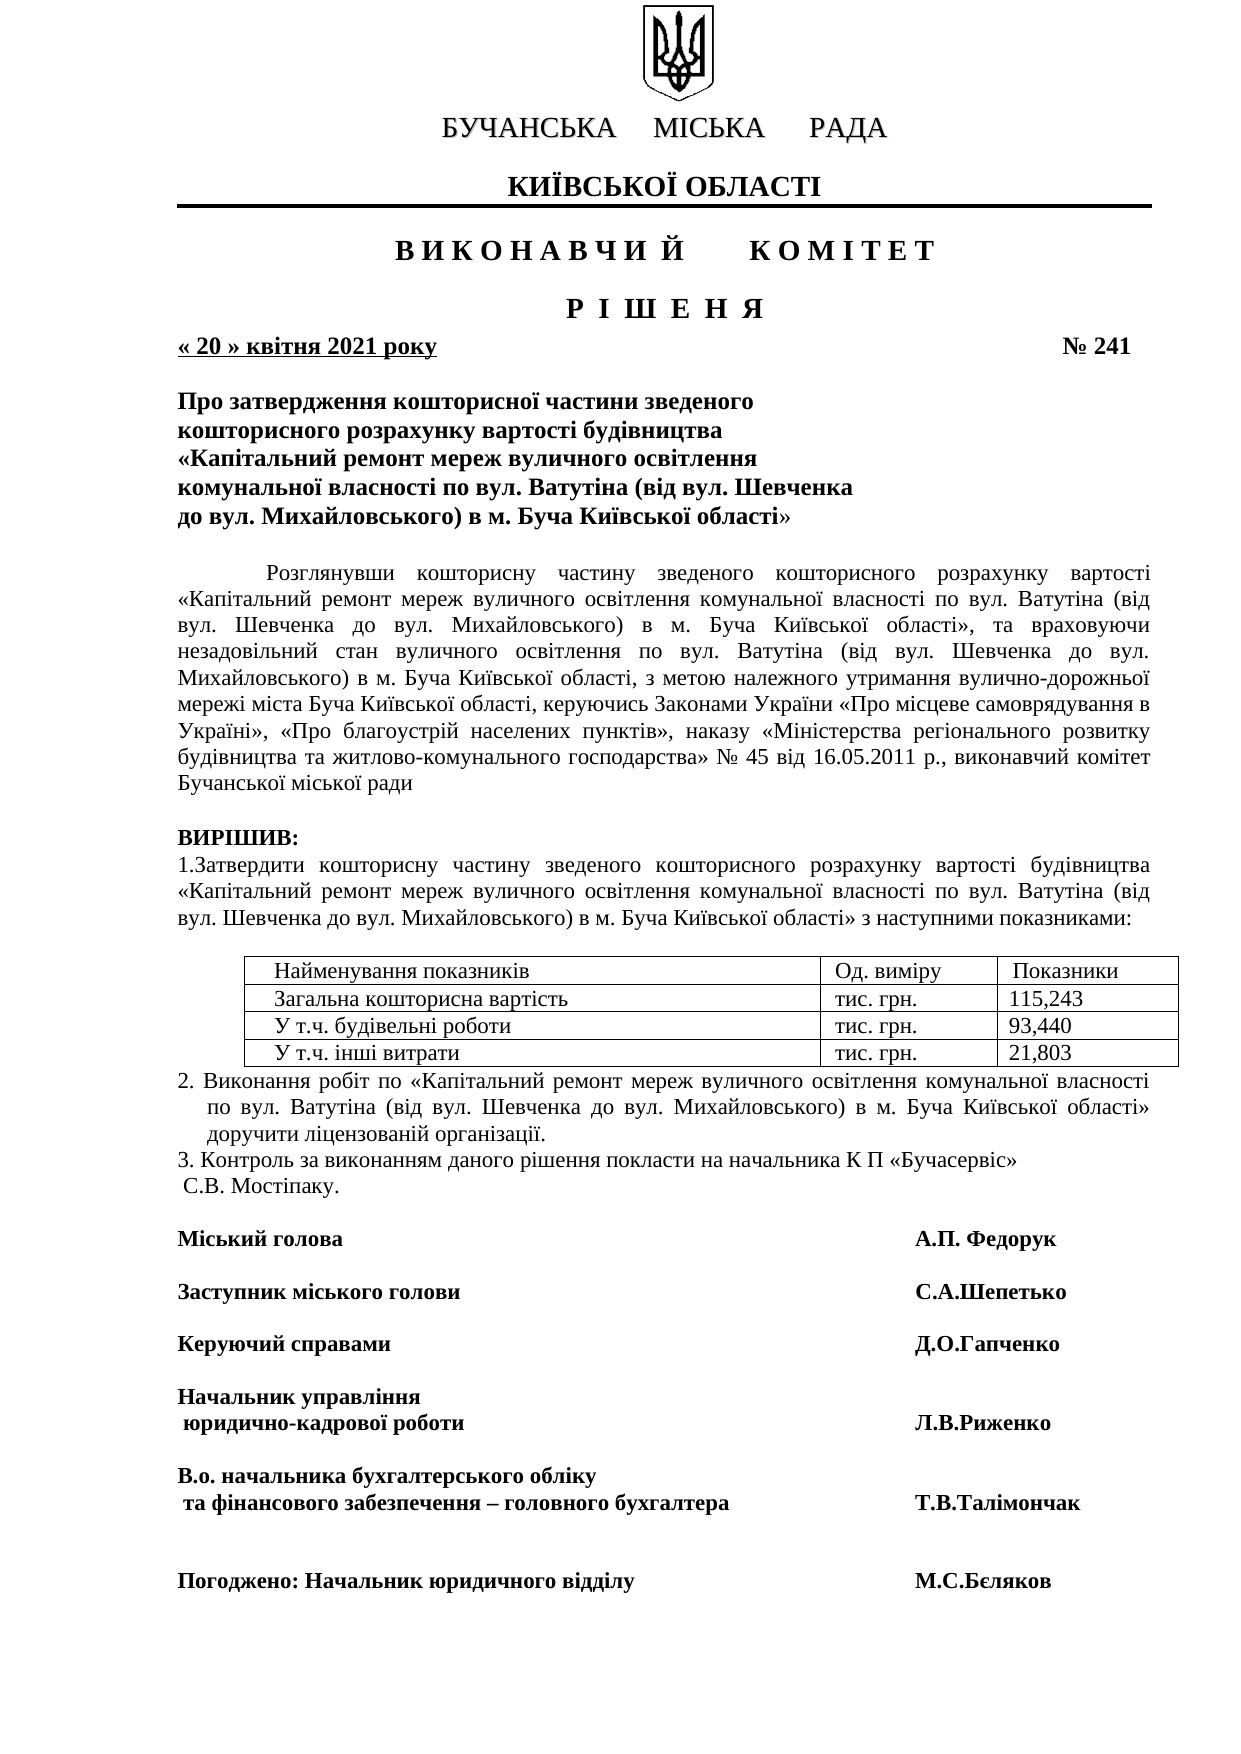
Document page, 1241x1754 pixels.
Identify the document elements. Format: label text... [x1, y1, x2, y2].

text В.о. начальника бухгалтерського обліку [177, 1462, 1152, 1488]
text юридично-кадрової роботи Л.В.Риженко [177, 1409, 1152, 1436]
table_cell 93,440 [998, 1012, 1178, 1038]
subtitle КИЇВСЬКОЇ ОБЛАСТІ [177, 169, 1152, 204]
table_header Показники [998, 957, 1178, 984]
table_cell 21,803 [998, 1040, 1178, 1066]
text Погоджено: Начальник юридичного відділу М.С.Бєляков [177, 1568, 1152, 1594]
table_cell тис. грн. [821, 1040, 997, 1066]
text « 20 » квітня 2021 року № 241 [177, 331, 1152, 360]
text Керуючий справами Д.О.Гапченко [177, 1330, 1152, 1357]
subtitle Р І Ш Е Н Я [177, 291, 1152, 325]
text та фінансового забезпечення – головного бухгалтера Т.В.Талімончак [177, 1488, 1152, 1515]
table_header Найменування показників [245, 957, 820, 984]
text ВИРІШИВ: [177, 824, 1152, 851]
text Начальник управління [177, 1383, 1152, 1409]
table_cell 115,243 [998, 985, 1178, 1011]
subtitle В И К О Н А В Ч И Й К О М І Т Е Т [177, 233, 1152, 266]
text 1.Затвердити кошторисну частину зведеного кошторисного розрахунку вартості будівництва «Капітальний ремонт мереж вуличного освітлення комунальної власності по вул. Ватутіна (від вул. Шевченка до вул. Михайловського) в м. Буча Київської області» з наступними показниками: [177, 851, 1152, 930]
text Заступник міського голови С.А.Шепетько [177, 1278, 1152, 1304]
text Міський голова А.П. Федорук [177, 1225, 1152, 1251]
table_cell У т.ч. будівельні роботи [245, 1012, 820, 1038]
text 3. Контроль за виконанням даного рішення покласти на начальника К П «Бучасервіс» [177, 1146, 1152, 1172]
table_cell Загальна кошторисна вартість [245, 985, 820, 1011]
text 2. Виконання робіт по «Капітальний ремонт мереж вуличного освітлення комунальної власності по вул. Ватутіна (від вул. Шевченка до вул. Михайловського) в м. Буча Київської області» доручити ліцензованій організації. [177, 1067, 1152, 1146]
table_cell тис. грн. [821, 1012, 997, 1038]
text Про затвердження кошторисної частини зведеного кошторисного розрахунку вартості будівництва «Капітальний ремонт мереж вуличного освітлення комунальної власності по вул. Ватутіна (від вул. Шевченка до вул. Михайловського) в м. Буча Київської області» [177, 386, 856, 530]
table_header Од. виміру [821, 957, 997, 984]
table_cell тис. грн. [821, 985, 997, 1011]
text С.В. Мостіпаку. [177, 1172, 1152, 1199]
text Розглянувши кошторисну частину зведеного кошторисного розрахунку вартості «Капітальний ремонт мереж вуличного освітлення комунальної власності по вул. Ватутіна (від вул. Шевченка до вул. Михайловського) в м. Буча Київської області», та враховуючи незадовільний стан вуличного освітлення по вул. Ватутіна (від вул. Шевченка до вул. Михайловського) в м. Буча Київської області, з метою належного утримання вулично-дорожньої мережі міста Буча Київської області, керуючись Законами України «Про місцеве самоврядування в Україні», «Про благоустрій населених пунктів», наказу «Міністерства регіонального розвитку будівництва та житлово-комунального господарства» № 45 від 16.05.2011 р., виконавчий комітет Бучанської міської ради [177, 558, 1152, 796]
table_cell У т.ч. інші витрати [245, 1040, 820, 1066]
text БУЧАНСЬКА МІСЬКА РАДА [177, 110, 1152, 144]
